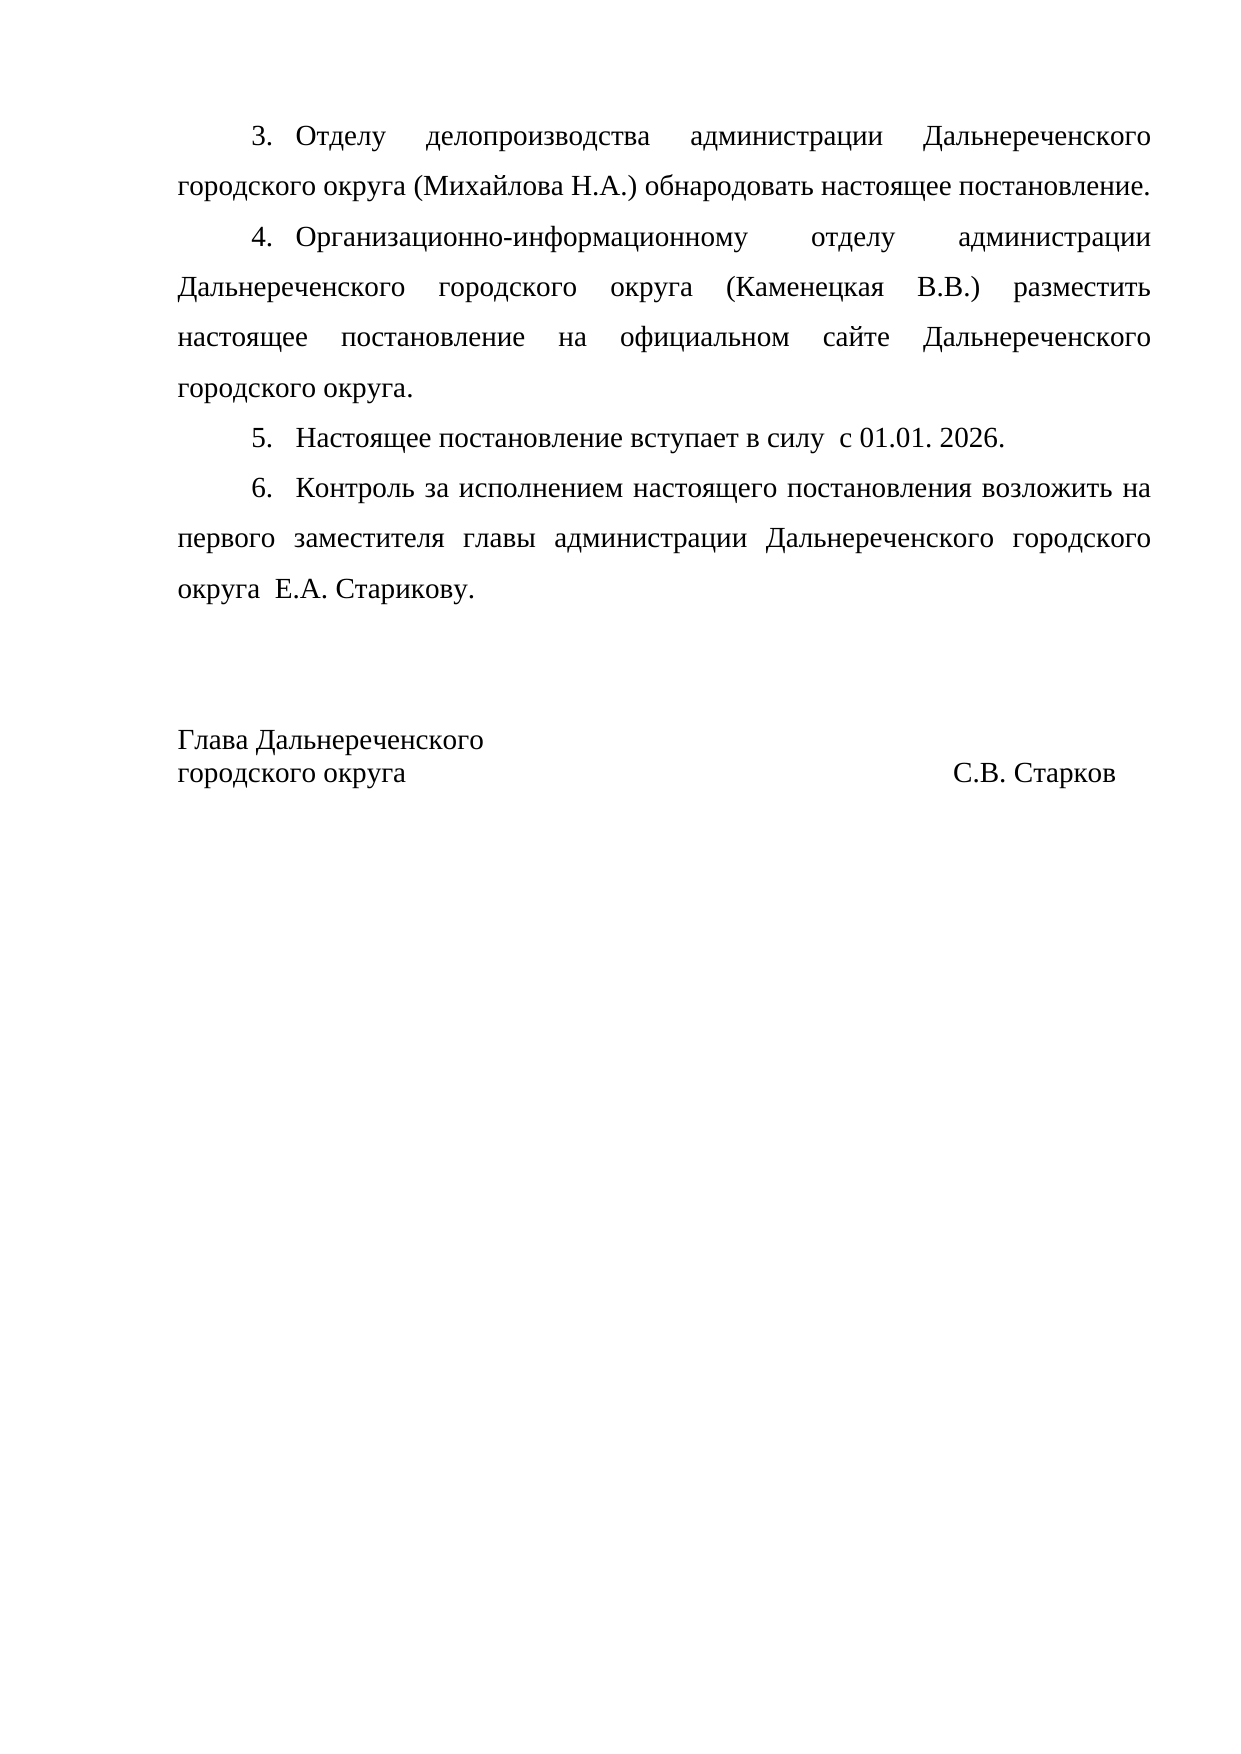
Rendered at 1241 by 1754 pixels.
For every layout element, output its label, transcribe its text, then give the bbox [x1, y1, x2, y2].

list Отделу делопроизводства администрации Дальнереченского городского округа (Михайлова Н.А.) обнародовать настоящее постановление. [177, 118, 1152, 202]
list Организационно-информационному отделу администрации Дальнереченского городского округа (Каменецкая В.В.) разместить настоящее постановление на официальном сайте Дальнереченского городского округа. [177, 219, 1152, 403]
text городского округа С.В. Старков [177, 755, 1152, 789]
list Настоящее постановление вступает в силу с 01.01. 2026. [177, 420, 1152, 453]
text Глава Дальнереченского [177, 722, 1152, 755]
list Контроль за исполнением настоящего постановления возложить на первого заместителя главы администрации Дальнереченского городского округа Е.А. Старикову. [177, 470, 1152, 604]
